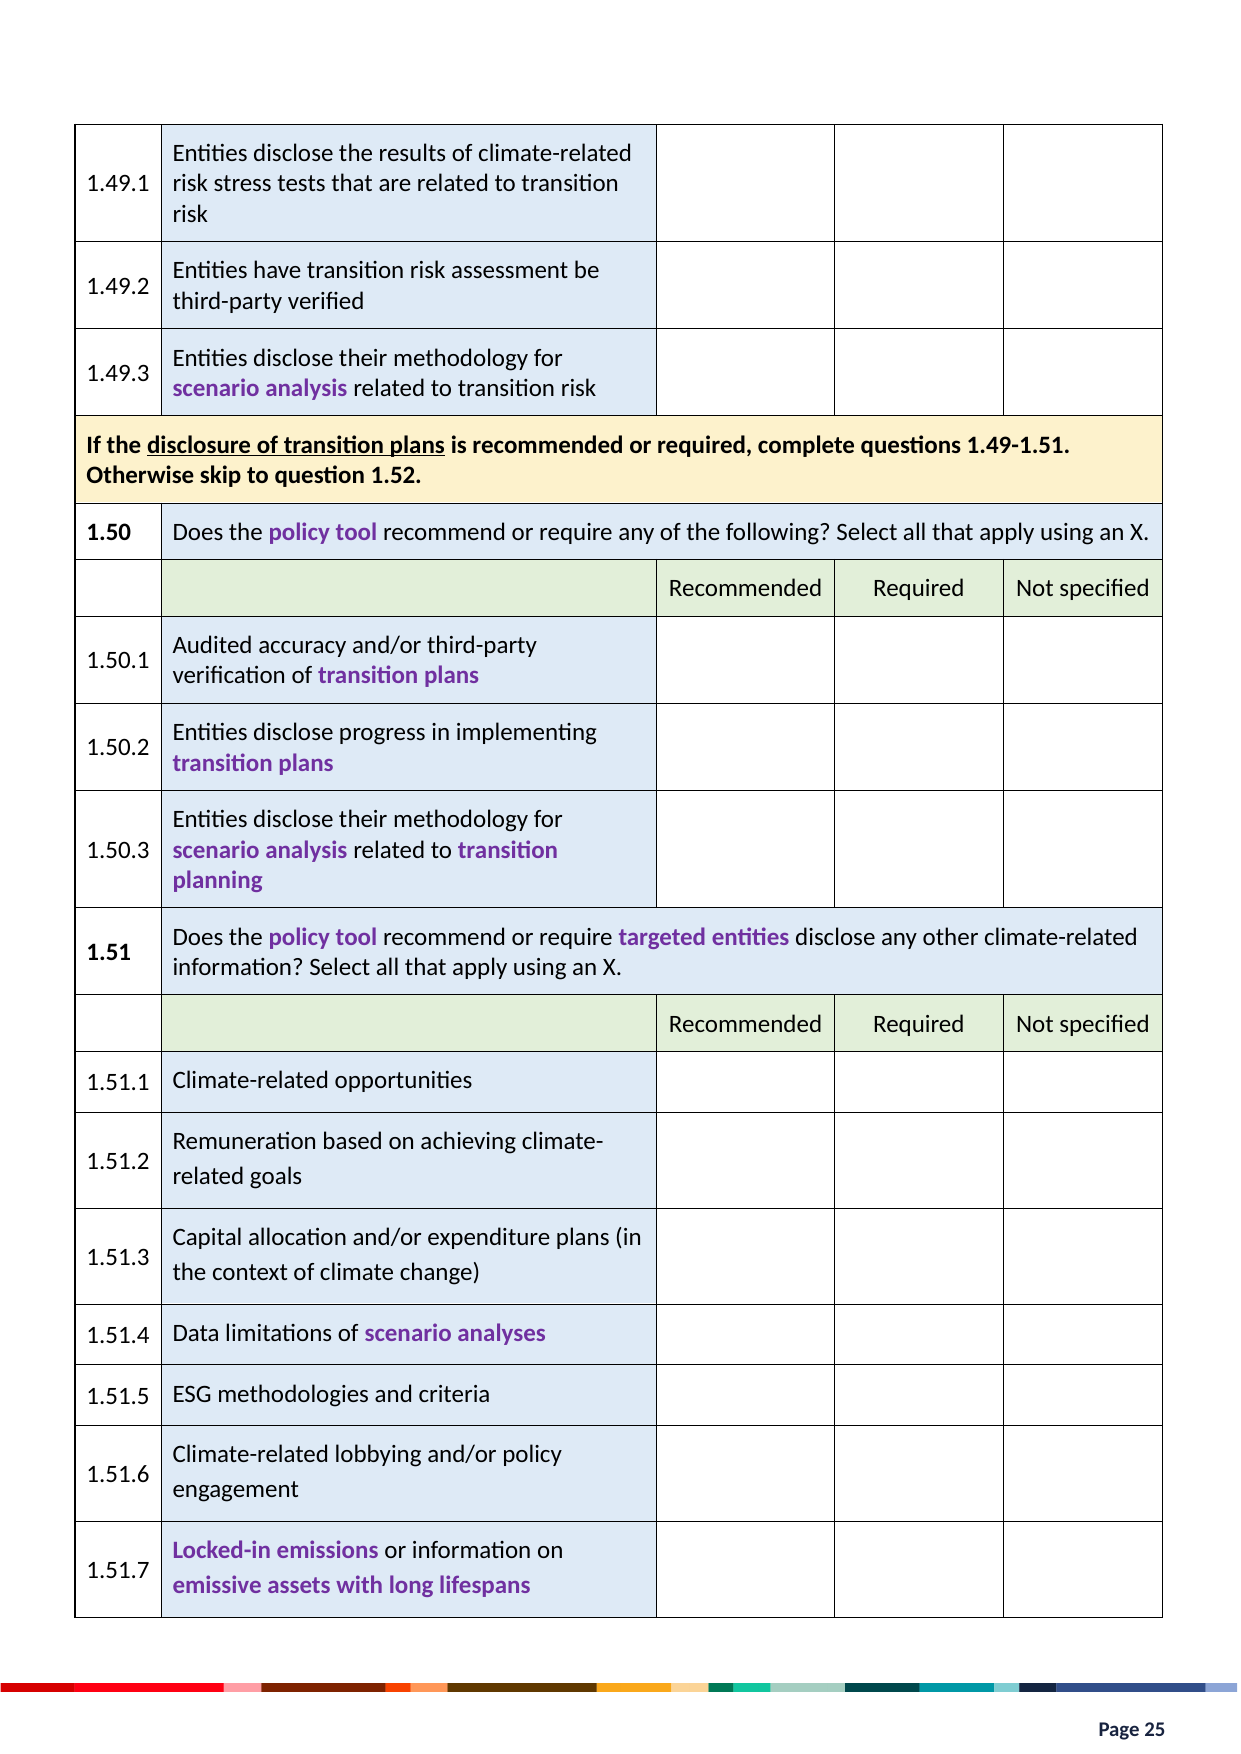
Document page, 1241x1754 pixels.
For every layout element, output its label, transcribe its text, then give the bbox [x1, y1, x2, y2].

table_cell [657, 1522, 834, 1617]
table_cell [835, 1522, 1003, 1617]
table_cell [835, 1305, 1003, 1364]
table_cell [657, 125, 834, 241]
table_cell [76, 995, 161, 1051]
table_cell [835, 617, 1003, 703]
table_cell [1004, 617, 1162, 703]
table_cell [835, 125, 1003, 241]
table_cell [1004, 125, 1162, 241]
table_cell [657, 1209, 834, 1303]
table_cell 1.49.1 [76, 125, 161, 241]
table_cell [835, 1426, 1003, 1521]
table_cell 1.49.3 [76, 329, 161, 415]
table_cell Does the policy tool recommend or require any of the following? Select all that apply using an X. [162, 504, 1162, 559]
table_cell [1004, 1209, 1162, 1303]
table_cell [835, 242, 1003, 328]
table_cell [657, 329, 834, 415]
table_cell 1.51.2 [76, 1113, 161, 1208]
table_cell 1.51 [76, 908, 161, 994]
table_cell [1004, 1426, 1162, 1521]
table_cell [835, 1365, 1003, 1425]
table_cell Capital allocation and/or expenditure plans (in the context of climate change) [162, 1209, 656, 1303]
table_cell [1004, 704, 1162, 790]
table_cell Climate-related lobbying and/or policy engagement [162, 1426, 656, 1521]
table_cell Does the policy tool recommend or require targeted entities disclose any other climate-related information? Select all that apply using an X. [162, 908, 1162, 994]
table_cell [657, 791, 834, 907]
table_cell [835, 1052, 1003, 1112]
table_cell [1004, 1305, 1162, 1364]
table_cell [835, 1113, 1003, 1208]
table_cell 1.51.4 [76, 1305, 161, 1364]
table_cell Entities disclose their methodology for scenario analysis related to transition risk [162, 329, 656, 415]
table_cell Entities disclose their methodology for scenario analysis related to transition planning [162, 791, 656, 907]
table_cell 1.50.2 [76, 704, 161, 790]
table_cell [1004, 1113, 1162, 1208]
table_cell Climate-related opportunities [162, 1052, 656, 1112]
table_cell Required [835, 995, 1003, 1051]
table_cell [1004, 1052, 1162, 1112]
table_cell [76, 560, 161, 616]
table_cell Not specified [1004, 560, 1162, 616]
table_cell Data limitations of scenario analyses [162, 1305, 656, 1364]
table_cell [657, 1426, 834, 1521]
table_cell 1.51.5 [76, 1365, 161, 1425]
table_cell [657, 1052, 834, 1112]
table_cell Recommended [657, 995, 834, 1051]
table_cell 1.49.2 [76, 242, 161, 328]
table_cell [835, 704, 1003, 790]
table_cell [1004, 329, 1162, 415]
table_cell Audited accuracy and/or third-party verification of transition plans [162, 617, 656, 703]
table_cell 1.50.3 [76, 791, 161, 907]
table_cell 1.51.7 [76, 1522, 161, 1617]
table_cell [835, 791, 1003, 907]
table_cell [1004, 1365, 1162, 1425]
table_cell [657, 242, 834, 328]
table_cell Entities disclose progress in implementing transition plans [162, 704, 656, 790]
table_cell 1.51.1 [76, 1052, 161, 1112]
table_cell 1.51.3 [76, 1209, 161, 1303]
picture [0, 1683, 1236, 1692]
table_cell Remuneration based on achieving climate-related goals [162, 1113, 656, 1208]
table_cell [835, 1209, 1003, 1303]
table_cell [835, 329, 1003, 415]
table_cell [657, 617, 834, 703]
table_cell ESG methodologies and criteria [162, 1365, 656, 1425]
table_cell 1.51.6 [76, 1426, 161, 1521]
table_cell [657, 704, 834, 790]
table_cell Required [835, 560, 1003, 616]
table_cell Not specified [1004, 995, 1162, 1051]
table_cell [1004, 1522, 1162, 1617]
table_cell Entities have transition risk assessment be third-party verified [162, 242, 656, 328]
table_cell [657, 1305, 834, 1364]
table_cell [162, 560, 656, 616]
table_cell Recommended [657, 560, 834, 616]
table_cell 1.50 [76, 504, 161, 559]
table_cell 1.50.1 [76, 617, 161, 703]
table_cell [1004, 791, 1162, 907]
table_cell Entities disclose the results of climate-related risk stress tests that are related to transition risk [162, 125, 656, 241]
table_cell If the disclosure of transition plans is recommended or required, complete questions 1.49-1.51. Otherwise skip to question 1.52. [76, 416, 1162, 502]
table_cell [657, 1113, 834, 1208]
table_cell [657, 1365, 834, 1425]
table_cell [1004, 242, 1162, 328]
table_cell Locked-in emissions or information on emissive assets with long lifespans [162, 1522, 656, 1617]
table_cell [162, 995, 656, 1051]
